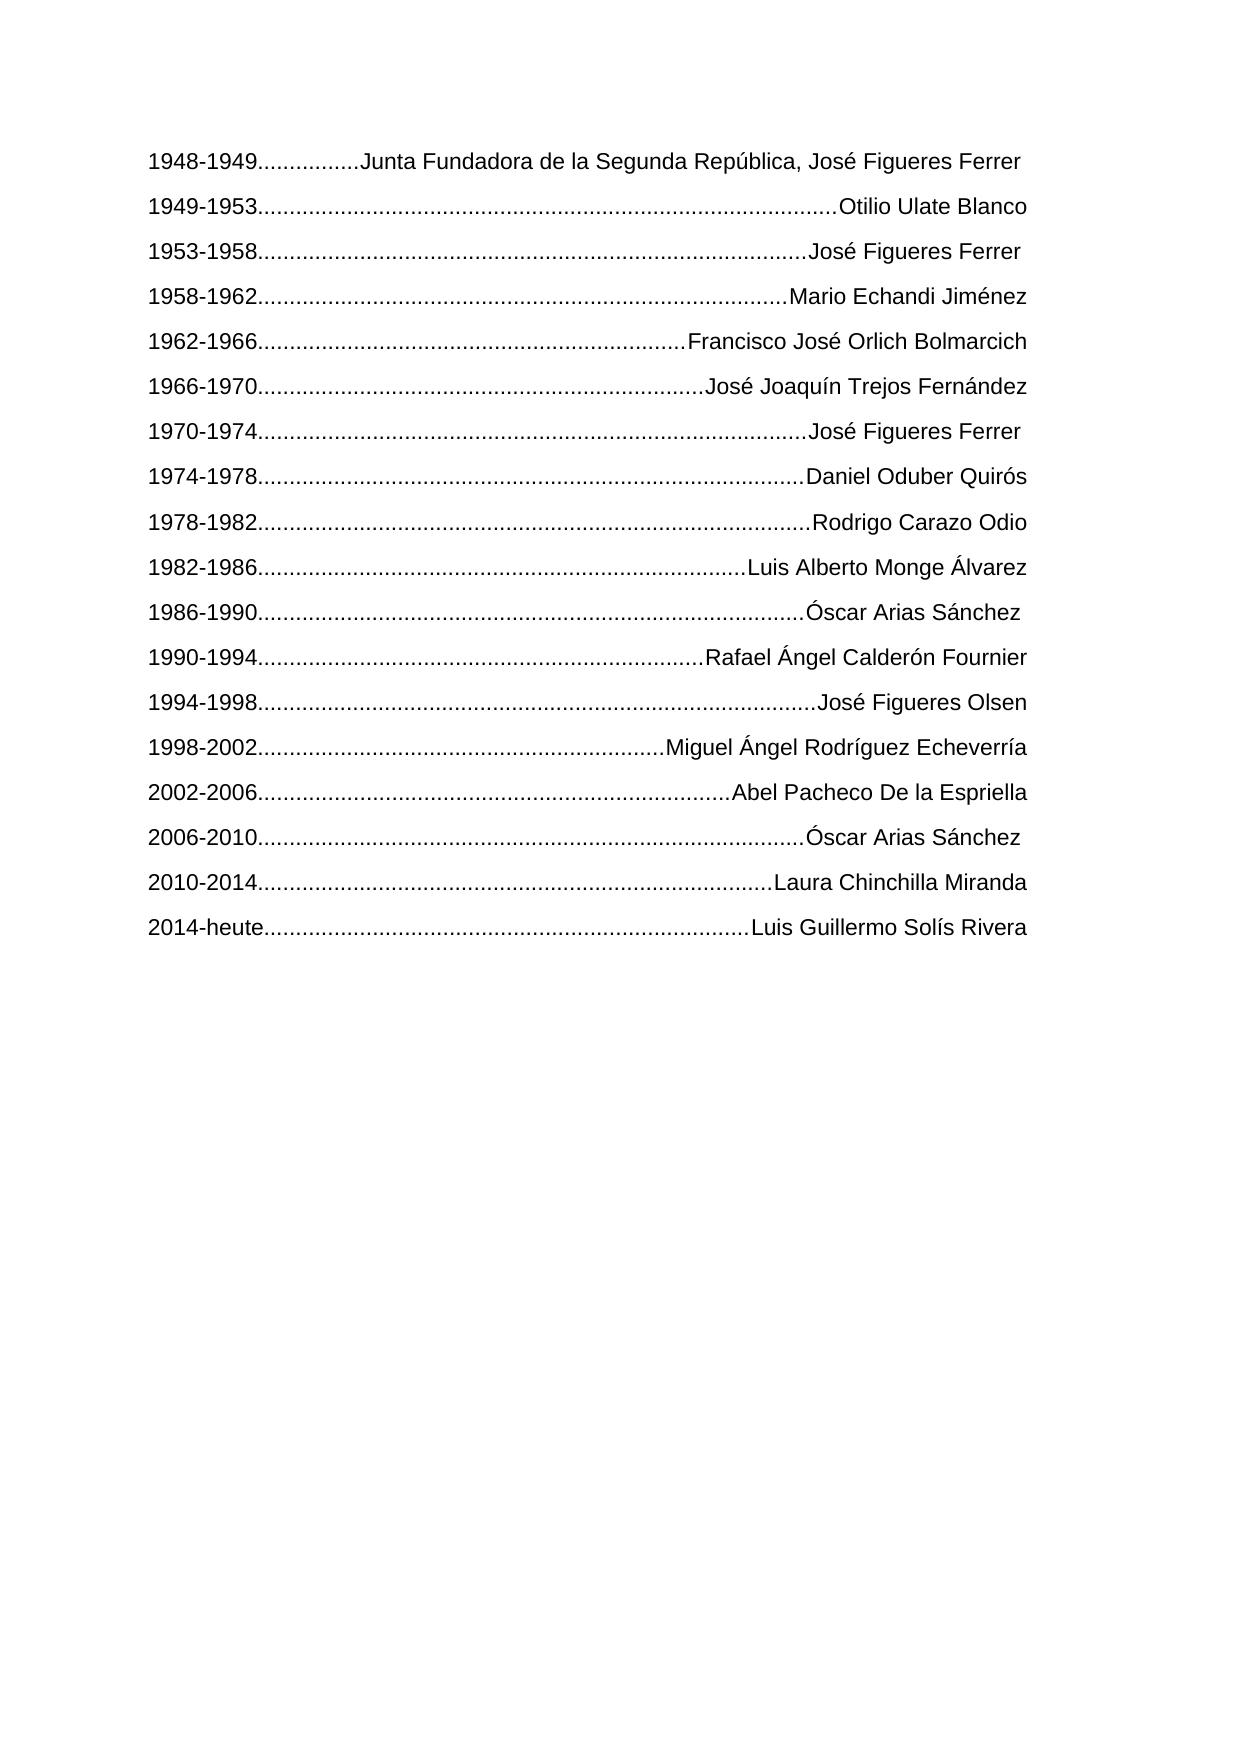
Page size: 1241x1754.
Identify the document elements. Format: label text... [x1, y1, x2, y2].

text 1962-1966 Francisco José Orlich Bolmarcich [148, 328, 1093, 354]
text 1958-1962 Mario Echandi Jiménez [148, 283, 1093, 309]
text 1970-1974 José Figueres Ferrer [148, 418, 1093, 444]
text 1978-1982 Rodrigo Carazo Odio [148, 508, 1093, 535]
text 1949-1953 Otilio Ulate Blanco [148, 193, 1093, 219]
text 1990-1994 Rafael Ángel Calderón Fournier [148, 644, 1093, 670]
text 1986-1990 Óscar Arias Sánchez [148, 599, 1093, 625]
text 1974-1978 Daniel Oduber Quirós [148, 463, 1093, 490]
text 1982-1986 Luis Alberto Monge Álvarez [148, 553, 1093, 580]
text 2006-2010 Óscar Arias Sánchez [148, 824, 1093, 851]
text 1948-1949 Junta Fundadora de la Segunda República, José Figueres Ferrer [148, 148, 1093, 174]
text 2010-2014 Laura Chinchilla Miranda [148, 869, 1093, 896]
text 2014-heute Luis Guillermo Solís Rivera [148, 914, 1093, 941]
text 2002-2006 Abel Pacheco De la Espriella [148, 779, 1093, 805]
text 1966-1970 José Joaquín Trejos Fernández [148, 373, 1093, 399]
text 1953-1958 José Figueres Ferrer [148, 238, 1093, 264]
text 1994-1998 José Figueres Olsen [148, 689, 1093, 715]
text 1998-2002 Miguel Ángel Rodríguez Echeverría [148, 734, 1093, 760]
